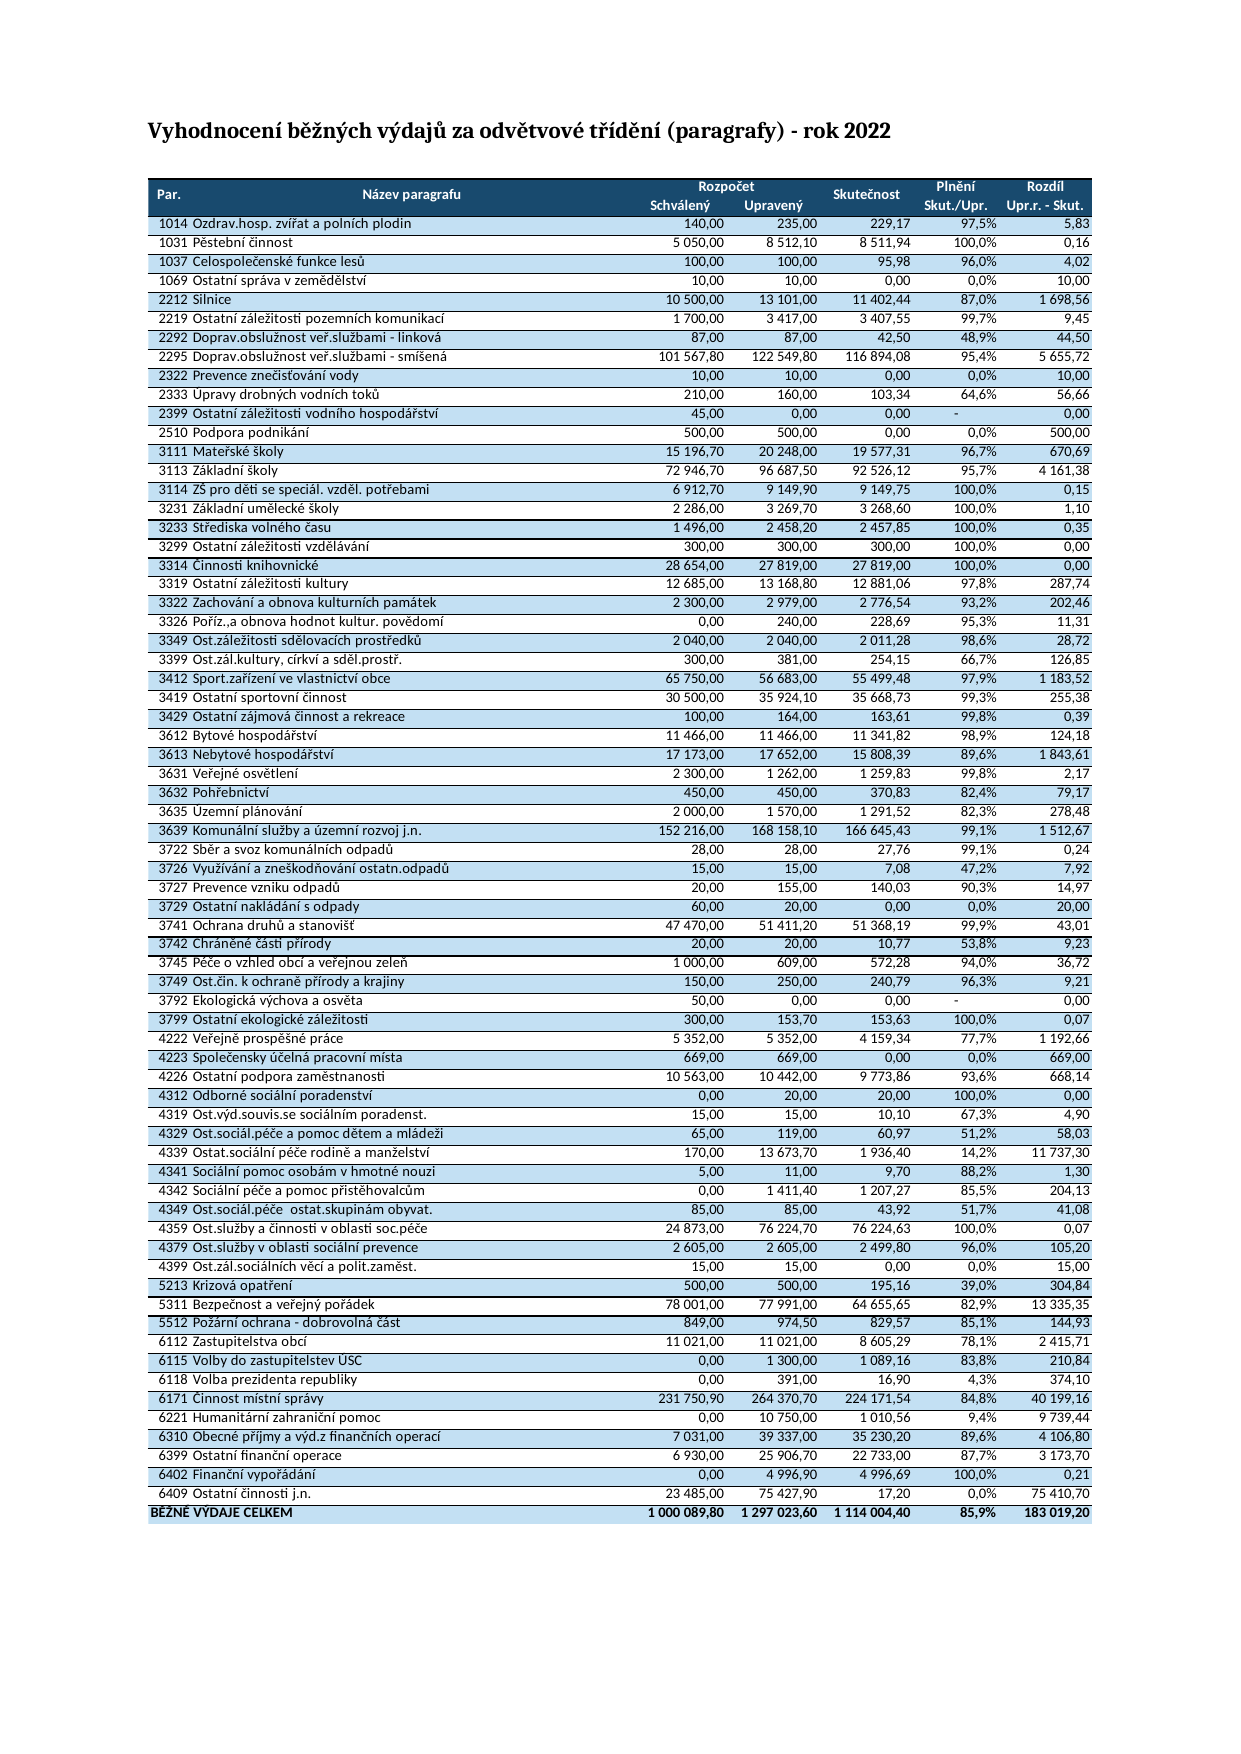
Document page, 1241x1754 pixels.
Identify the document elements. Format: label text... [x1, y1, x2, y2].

text Vyhodnocení běžných výdajů za odvětvové třídění (paragrafy) - rok 2022 [148, 118, 1093, 144]
